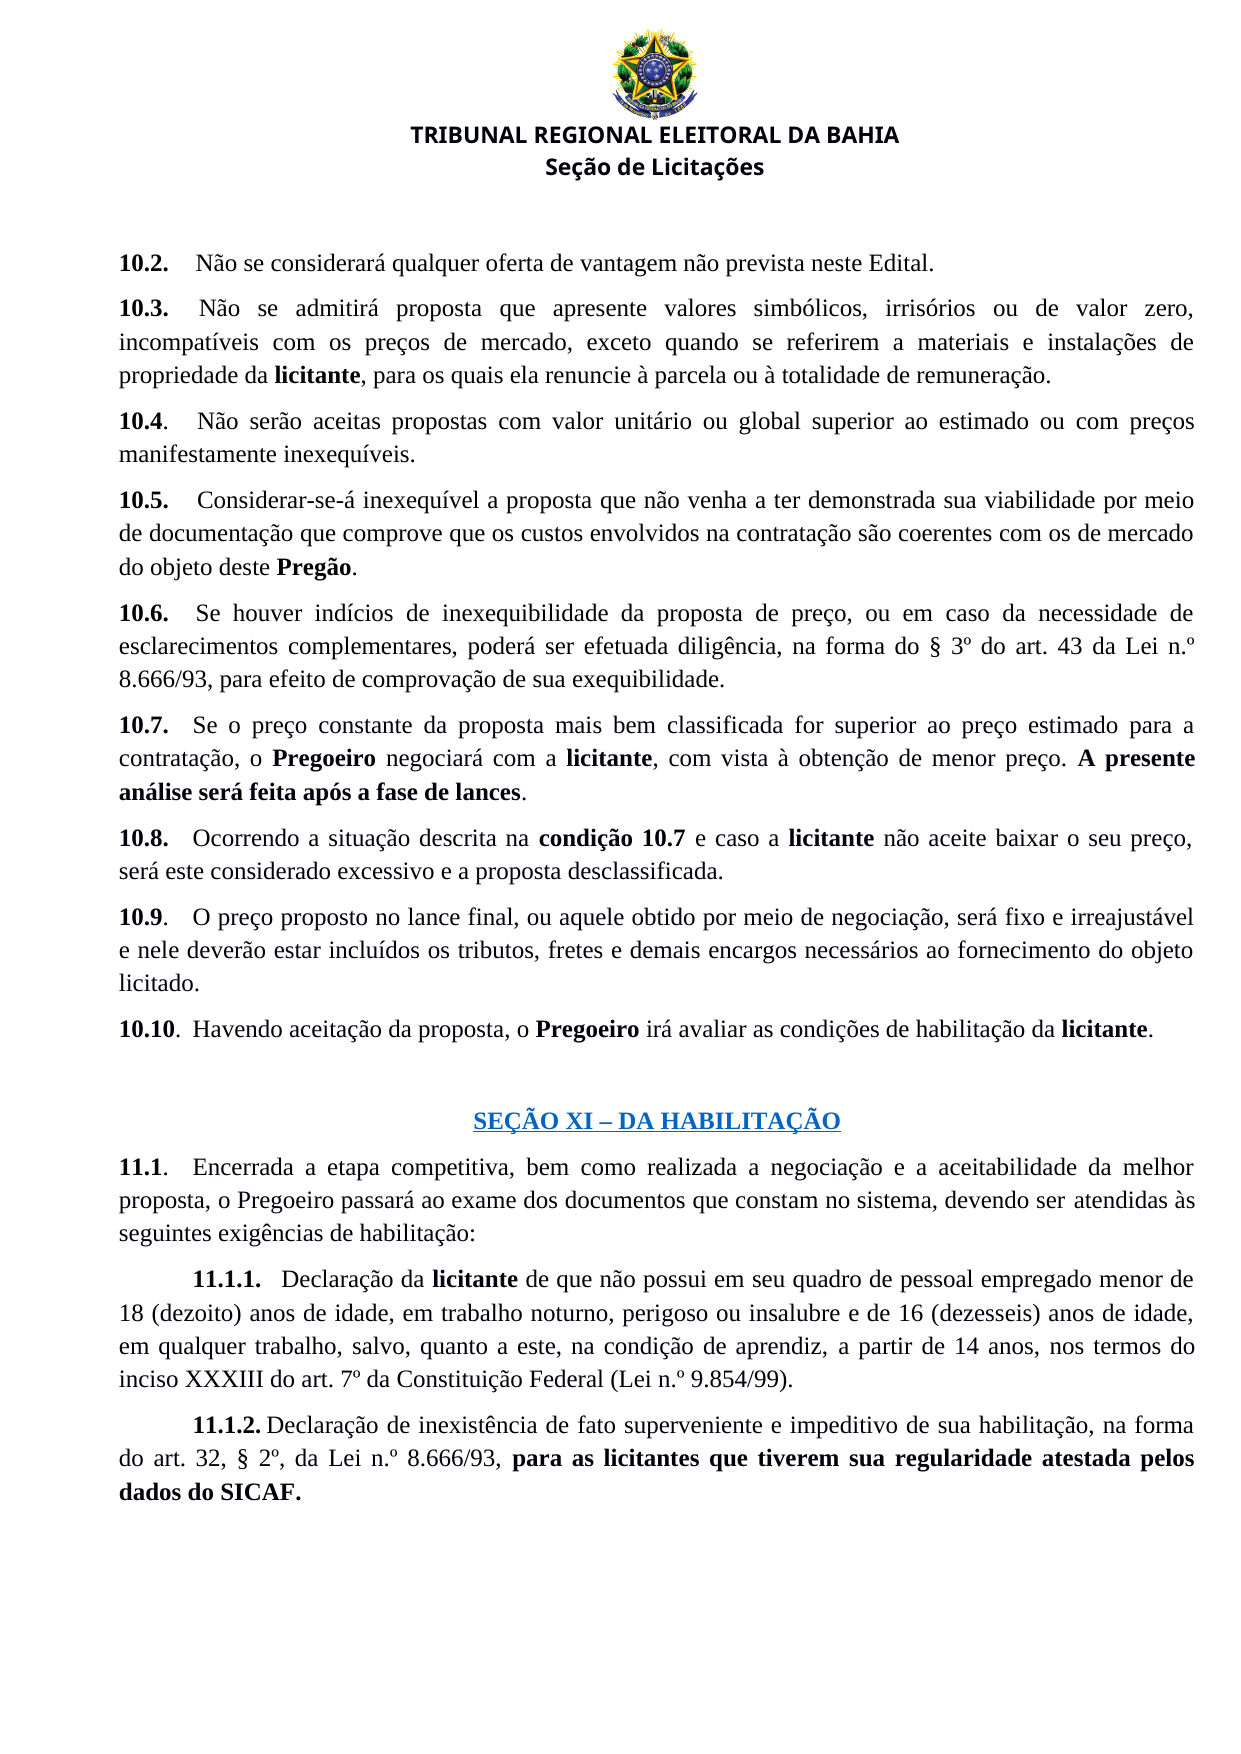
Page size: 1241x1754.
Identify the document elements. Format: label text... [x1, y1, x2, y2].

text 11.1. Encerrada a etapa competitiva, bem como realizada a negociação e a aceitabilidade da melhor proposta, o Pregoeiro passará ao exame dos documentos que constam no sistema, devendo ser atendidas às seguintes exigências de habilitação: [119, 1148, 1195, 1248]
text 10.6. Se houver indícios de inexequibilidade da proposta de preço, ou em caso da necessidade de esclarecimentos complementares, poderá ser efetuada diligência, na forma do § 3º do art. 43 da Lei n.º 8.666/93, para efeito de comprovação de sua exequibilidade. [119, 594, 1195, 694]
text 10.2. Não se considerará qualquer oferta de vantagem não prevista neste Edital. [119, 244, 1195, 278]
text 11.1.1. Declaração da licitante de que não possui em seu quadro de pessoal empregado menor de 18 (dezoito) anos de idade, em trabalho noturno, perigoso ou insalubre e de 16 (dezesseis) anos de idade, em qualquer trabalho, salvo, quanto a este, na condição de aprendiz, a partir de 14 anos, nos termos do inciso XXXIII do art. 7º da Constituição Federal (Lei n.º 9.854/99). [119, 1261, 1195, 1394]
text SEÇÃO XI – DA HABILITAÇÃO [119, 1103, 1195, 1136]
text 11.1.2. Declaração de inexistência de fato superveniente e impeditivo de sua habilitação, na forma do art. 32, § 2º, da Lei n.º 8.666/93, para as licitantes que tiverem sua regularidade atestada pelos dados do SICAF. [119, 1407, 1195, 1507]
text 10.7. Se o preço constante da proposta mais bem classificada for superior ao preço estimado para a contratação, o Pregoeiro negociará com a licitante, com vista à obtenção de menor preço. A presente análise será feita após a fase de lances. [119, 707, 1195, 807]
text 10.5. Considerar-se-á inexequível a proposta que não venha a ter demonstrada sua viabilidade por meio de documentação que comprove que os custos envolvidos na contratação são coerentes com os de mercado do objeto deste Pregão. [119, 482, 1195, 582]
text 10.3. Não se admitirá proposta que apresente valores simbólicos, irrisórios ou de valor zero, incompatíveis com os preços de mercado, exceto quando se referirem a materiais e instalações de propriedade da licitante, para os quais ela renuncie à parcela ou à totalidade de remuneração. [119, 290, 1195, 390]
text 10.9. O preço proposto no lance final, ou aquele obtido por meio de negociação, será fixo e irreajustável e nele deverão estar incluídos os tributos, fretes e demais encargos necessários ao fornecimento do objeto licitado. [119, 898, 1195, 998]
text 10.10. Havendo aceitação da proposta, o Pregoeiro irá avaliar as condições de habilitação da licitante. [119, 1011, 1195, 1044]
text 10.4. Não serão aceitas propostas com valor unitário ou global superior ao estimado ou com preços manifestamente inexequíveis. [119, 403, 1195, 469]
text 10.8. Ocorrendo a situação descrita na condição 10.7 e caso a licitante não aceite baixar o seu preço, será este considerado excessivo e a proposta desclassificada. [119, 819, 1192, 886]
